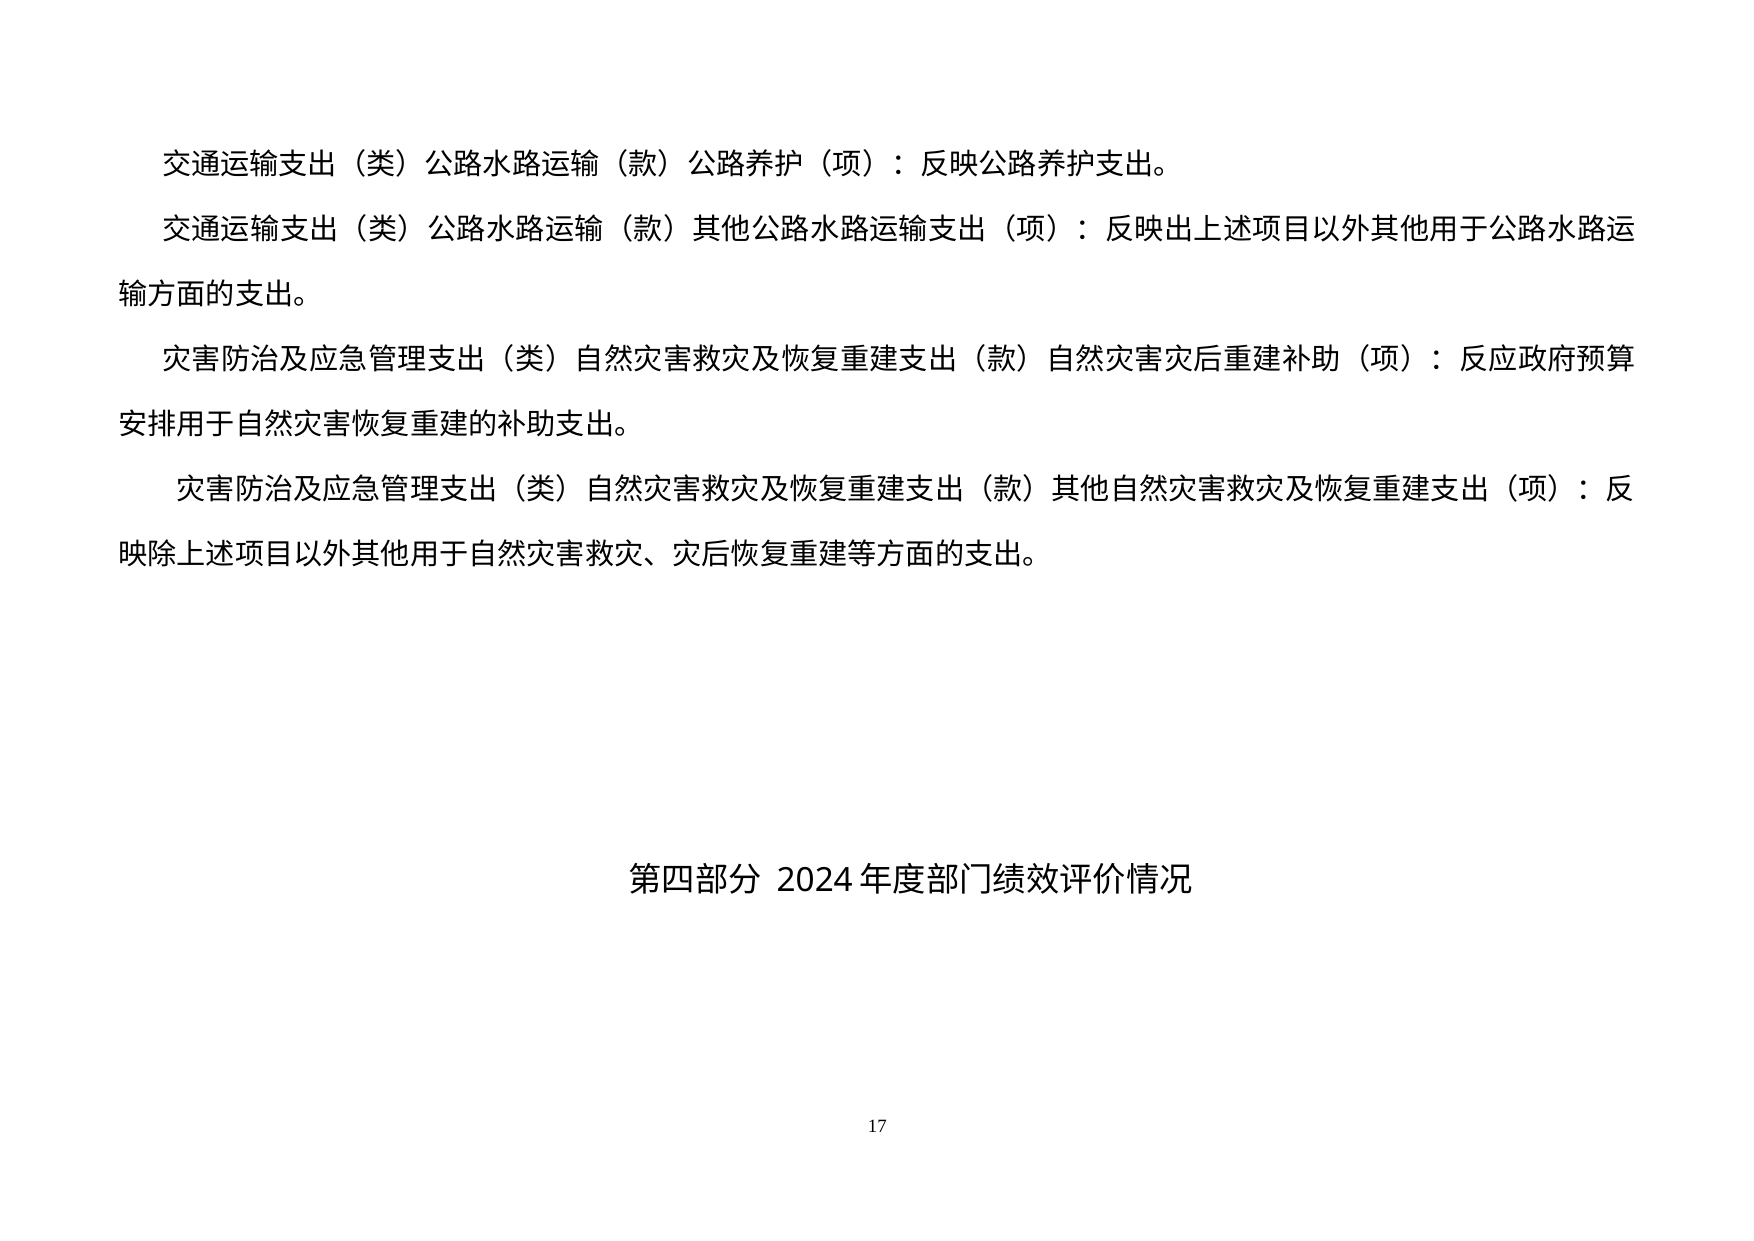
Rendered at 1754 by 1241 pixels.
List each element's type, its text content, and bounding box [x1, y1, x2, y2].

text 灾害防治及应急管理支出（类）自然灾害救灾及恢复重建支出（款）其他自然灾害救灾及恢复重建支出（项）：反映除上述项目以外其他用于自然灾害救灾、灾后恢复重建等方面的支出。 [118, 454, 1636, 584]
text 灾害防治及应急管理支出（类）自然灾害救灾及恢复重建支出（款）自然灾害灾后重建补助（项）：反应政府预算安排用于自然灾害恢复重建的补助支出。 [118, 324, 1636, 454]
text 第四部分 2024年度部门绩效评价情况 [118, 844, 1636, 909]
text 交通运输支出（类）公路水路运输（款）公路养护（项）：反映公路养护支出。 [118, 129, 1636, 194]
text 交通运输支出（类）公路水路运输（款）其他公路水路运输支出（项）：反映出上述项目以外其他用于公路水路运输方面的支出。 [118, 194, 1636, 324]
